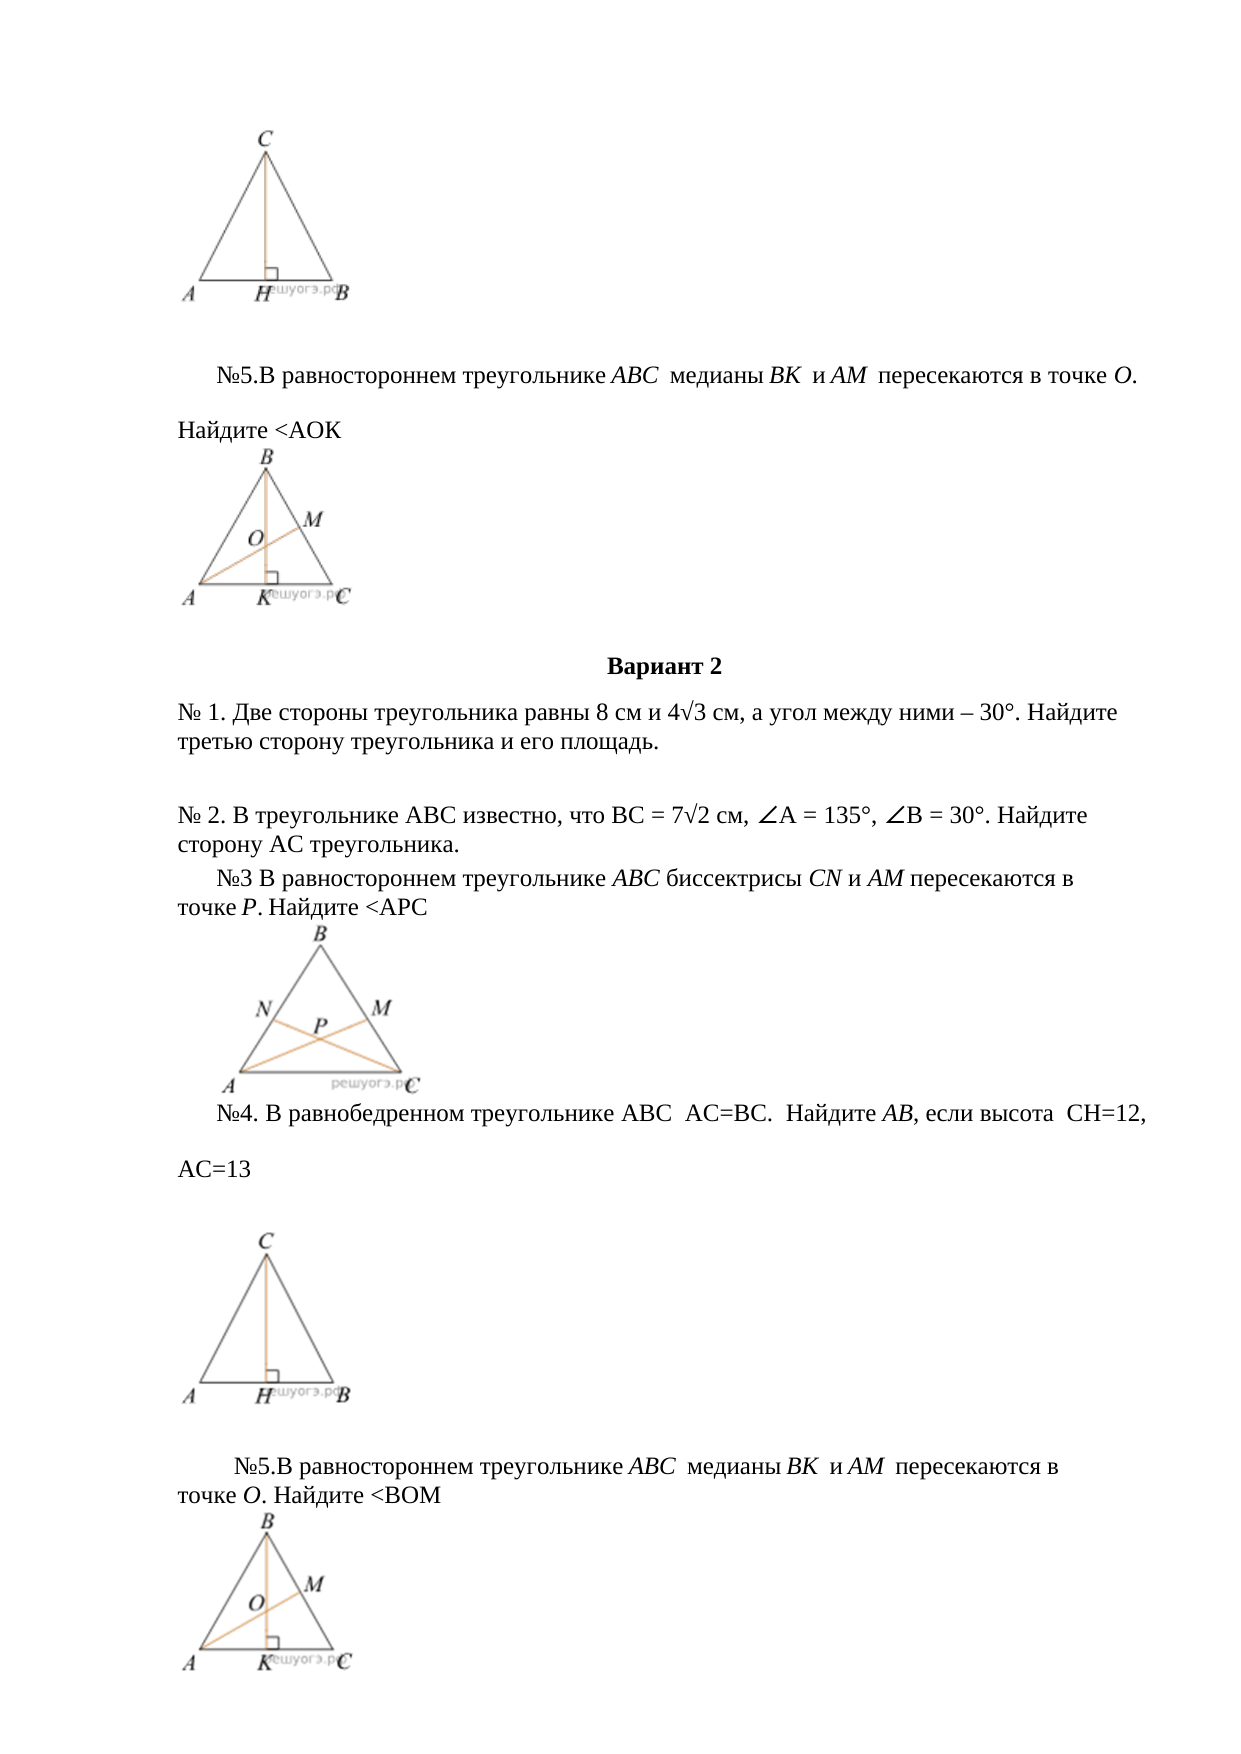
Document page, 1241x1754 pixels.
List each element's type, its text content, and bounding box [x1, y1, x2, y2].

text № 1. Две стороны треугольника равны 8 см и 4√3 см, а угол между ними – 30°. Найдите третью сторону треугольника и его площадь. [177, 697, 1152, 781]
picture [216, 920, 426, 1099]
picture [177, 126, 354, 305]
text Вариант 2 [177, 651, 1152, 680]
text №5.В равностороннем треугольнике ABC медианы BK и AM пересекаются в точке O. Найдите <ВОМ [177, 1424, 1152, 1675]
picture [177, 1508, 358, 1675]
picture [177, 444, 357, 610]
text № 2. В треугольнике ABC известно, что BC = 7√2 см, ∠A = 135°, ∠B = 30°. Найдите сторону AC треугольника. [177, 799, 1152, 858]
picture [177, 1228, 355, 1407]
text №4. В равнобедренном треугольнике АВС АС=ВС. Найдите AВ, если высота СH=12, АС=13 [177, 1098, 1152, 1183]
text №3 В равностороннем треугольнике ABC биссектрисы CN и AM пересекаются в точке P. Найдите <APC [177, 863, 1152, 920]
text №5.В равностороннем треугольнике ABC медианы BK и AM пересекаются в точке O. Найдите <АОК [177, 360, 1152, 444]
